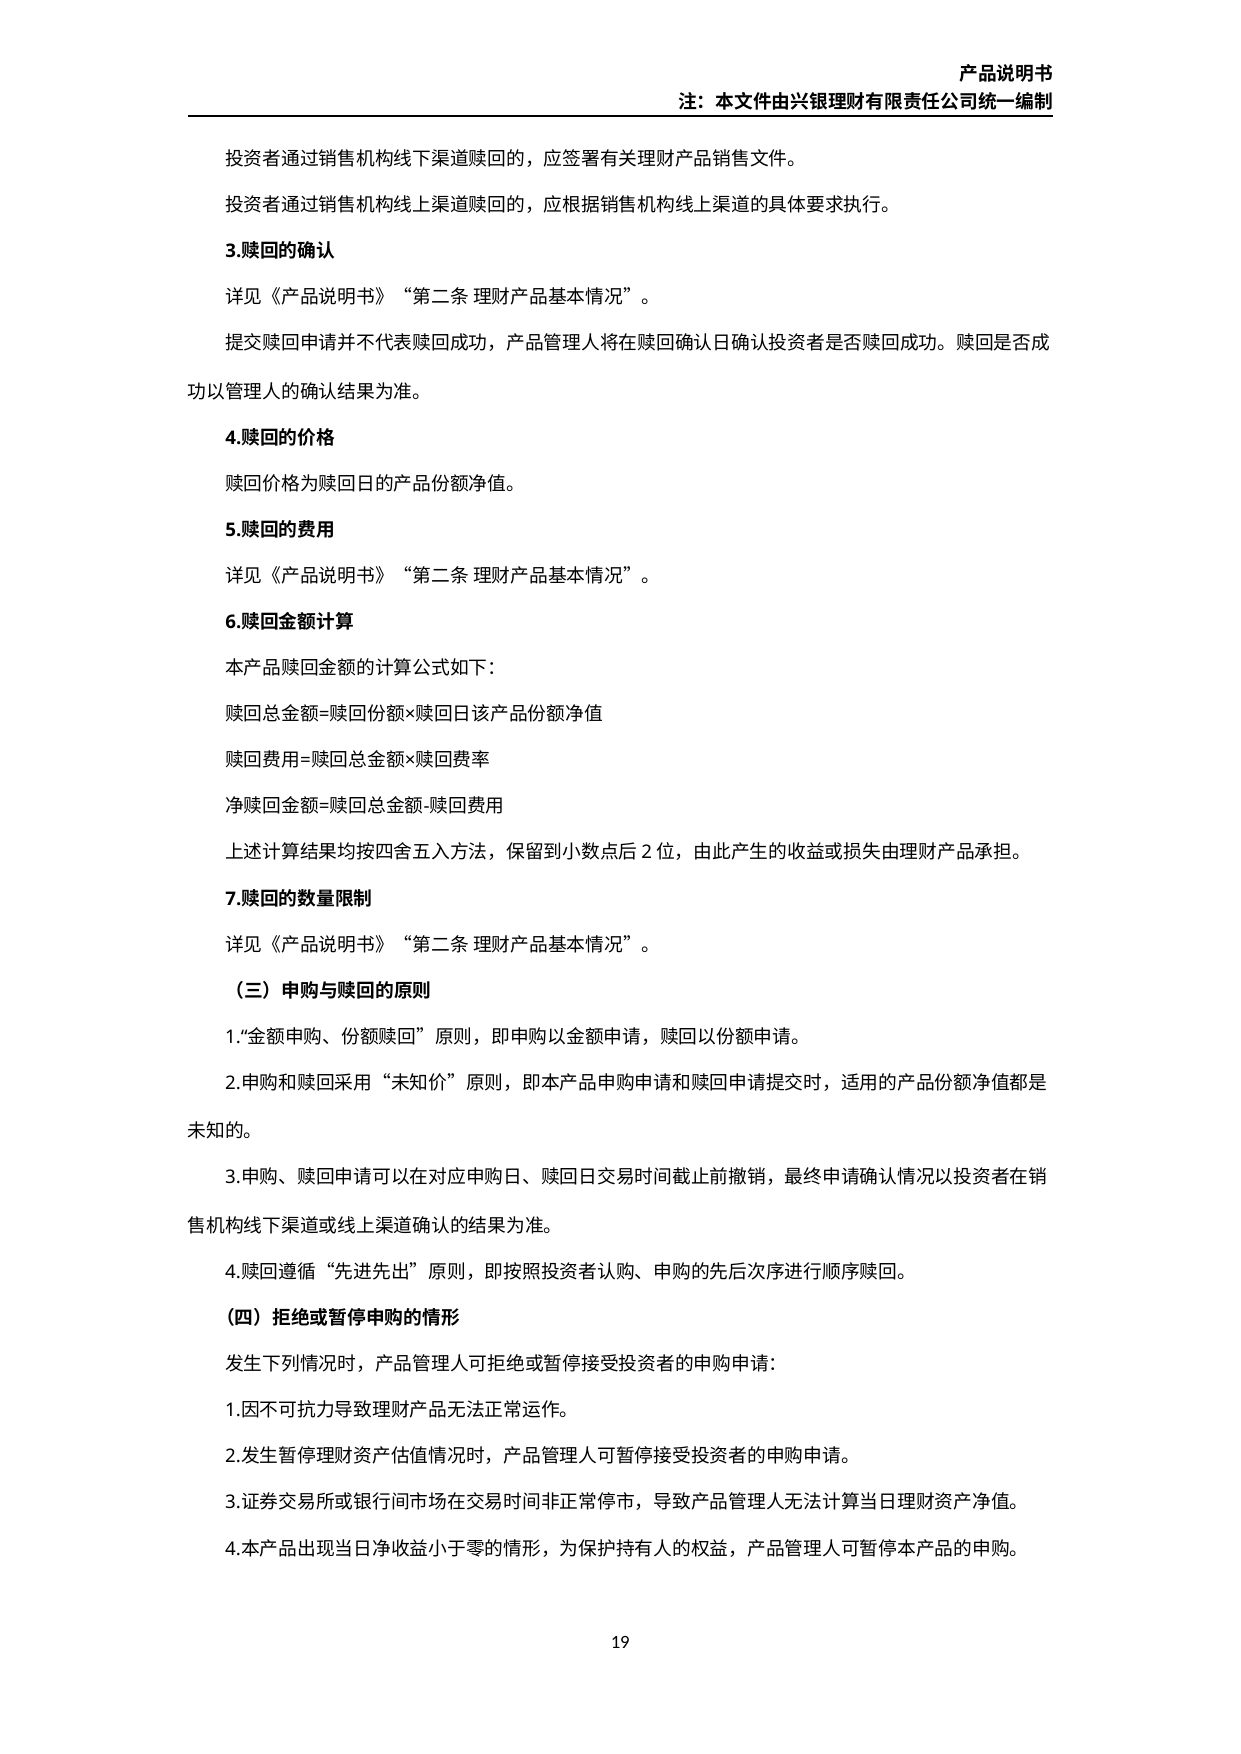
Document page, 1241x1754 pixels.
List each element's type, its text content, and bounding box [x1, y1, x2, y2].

text 6.赎回金额计算 [187, 604, 1053, 637]
text 详见《产品说明书》“第二条 理财产品基本情况”。 [187, 279, 1053, 312]
text 4.本产品出现当日净收益小于零的情形，为保护持有人的权益，产品管理人可暂停本产品的申购。 [187, 1531, 1053, 1563]
text 赎回费用=赎回总金额×赎回费率 [187, 742, 1053, 775]
text 5.赎回的费用 [187, 512, 1053, 545]
text 2.发生暂停理财资产估值情况时，产品管理人可暂停接受投资者的申购申请。 [187, 1438, 1053, 1471]
text 3.赎回的确认 [187, 233, 1053, 266]
text （三）申购与赎回的原则 [187, 973, 1053, 1005]
text 7.赎回的数量限制 [187, 881, 1053, 913]
text 3.证券交易所或银行间市场在交易时间非正常停市，导致产品管理人无法计算当日理财资产净值。 [187, 1484, 1053, 1517]
text 详见《产品说明书》“第二条 理财产品基本情况”。 [187, 558, 1053, 591]
text 4.赎回遵循“先进先出”原则，即按照投资者认购、申购的先后次序进行顺序赎回。 [187, 1254, 1053, 1287]
text 2.申购和赎回采用“未知价”原则，即本产品申购申请和赎回申请提交时，适用的产品份额净值都是未知的。 [187, 1065, 1053, 1146]
text 赎回价格为赎回日的产品份额净值。 [187, 466, 1053, 499]
text 投资者通过销售机构线上渠道赎回的，应根据销售机构线上渠道的具体要求执行。 [187, 187, 1053, 220]
text 净赎回金额=赎回总金额-赎回费用 [187, 788, 1053, 821]
text 投资者通过销售机构线下渠道赎回的，应签署有关理财产品销售文件。 [187, 141, 1053, 174]
text 详见《产品说明书》“第二条 理财产品基本情况”。 [187, 927, 1053, 959]
text 上述计算结果均按四舍五入方法，保留到小数点后2位，由此产生的收益或损失由理财产品承担。 [187, 834, 1053, 867]
text 1.因不可抗力导致理财产品无法正常运作。 [187, 1392, 1053, 1425]
text 3.申购、赎回申请可以在对应申购日、赎回日交易时间截止前撤销，最终申请确认情况以投资者在销售机构线下渠道或线上渠道确认的结果为准。 [187, 1159, 1053, 1241]
text （四）拒绝或暂停申购的情形 [187, 1300, 1053, 1333]
text 赎回总金额=赎回份额×赎回日该产品份额净值 [187, 696, 1053, 729]
text 4.赎回的价格 [187, 420, 1053, 453]
text 1.“金额申购、份额赎回”原则，即申购以金额申请，赎回以份额申请。 [187, 1019, 1053, 1051]
text 本产品赎回金额的计算公式如下： [187, 650, 1053, 683]
text 提交赎回申请并不代表赎回成功，产品管理人将在赎回确认日确认投资者是否赎回成功。赎回是否成功以管理人的确认结果为准。 [187, 325, 1053, 407]
text 发生下列情况时，产品管理人可拒绝或暂停接受投资者的申购申请： [187, 1346, 1053, 1379]
